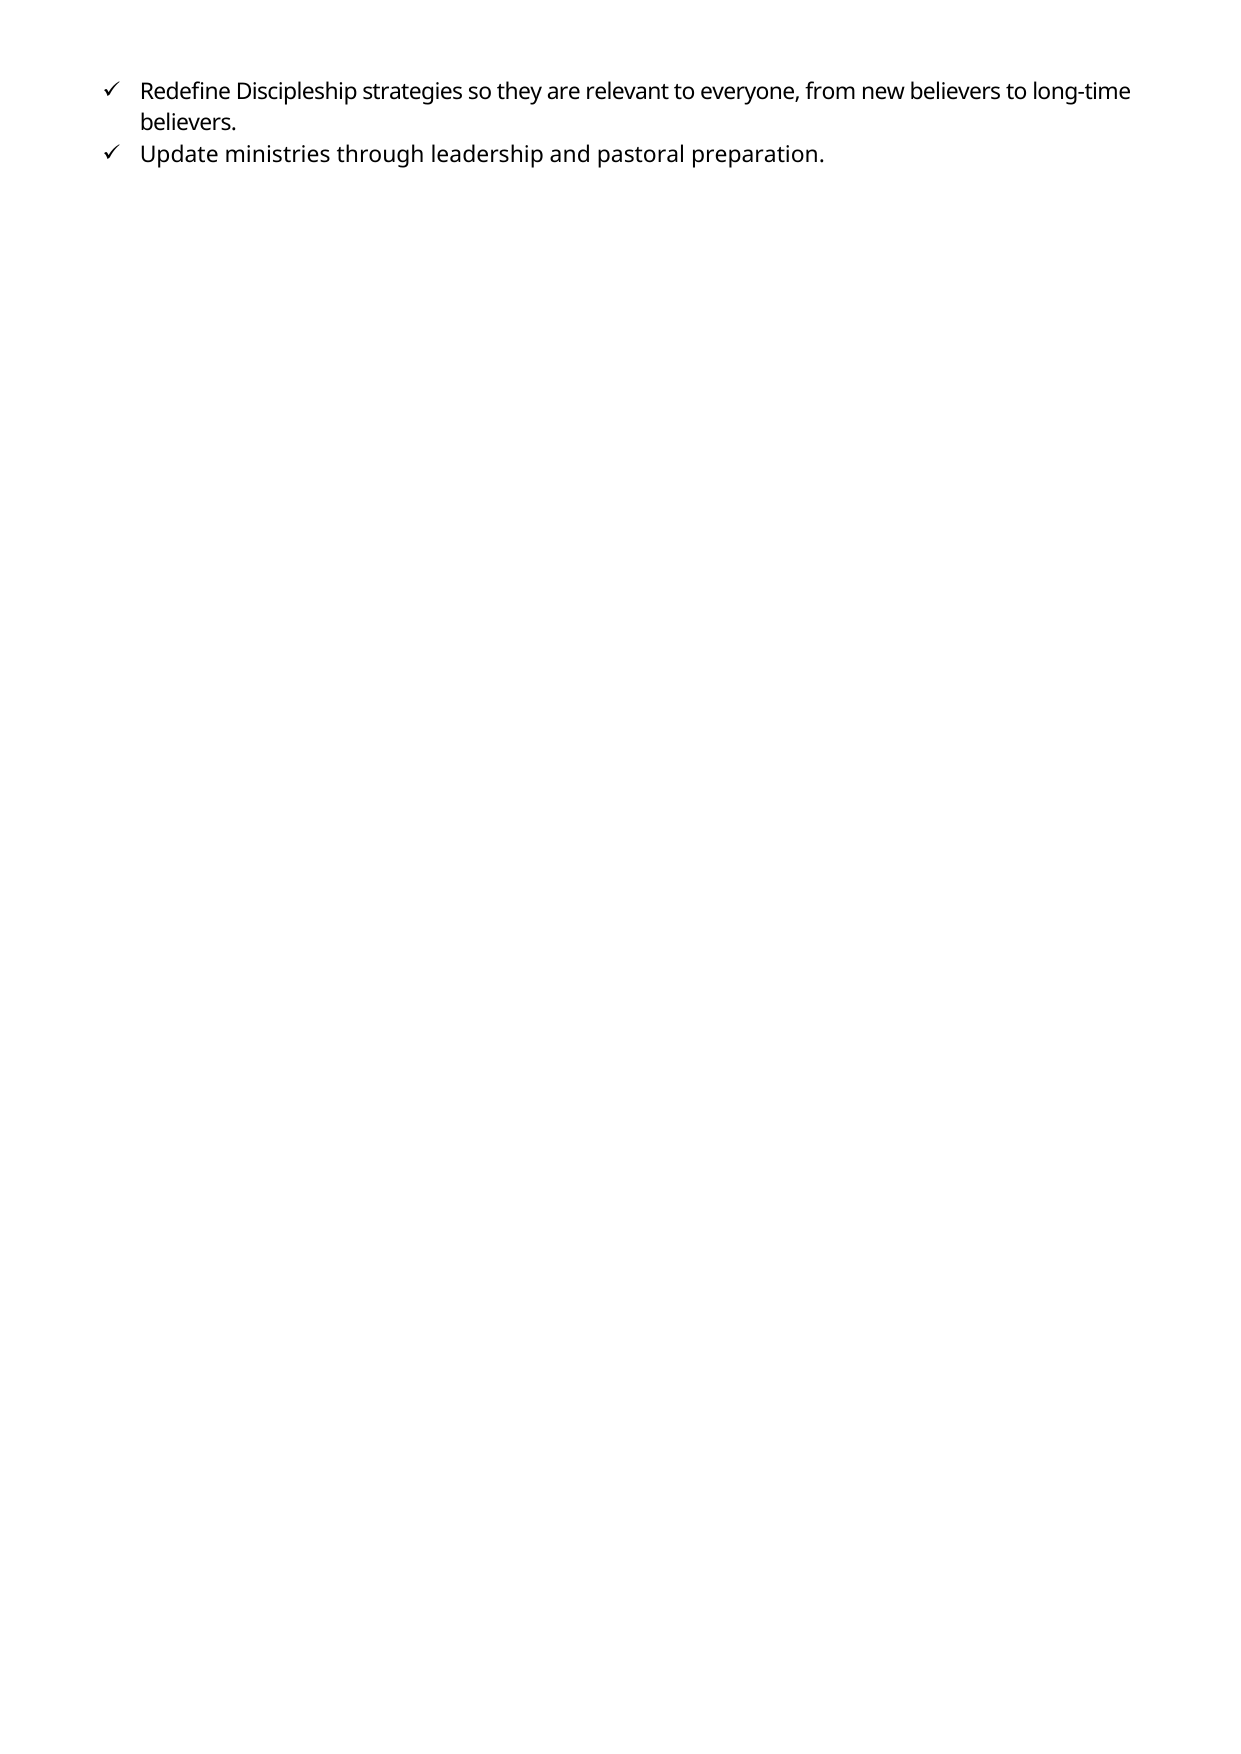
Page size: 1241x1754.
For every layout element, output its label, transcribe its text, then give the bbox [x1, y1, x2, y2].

list Redefine Discipleship strategies so they are relevant to everyone, from new believers to long-time believers. [102, 75, 1165, 137]
list Update ministries through leadership and pastoral preparation. [102, 137, 1165, 169]
